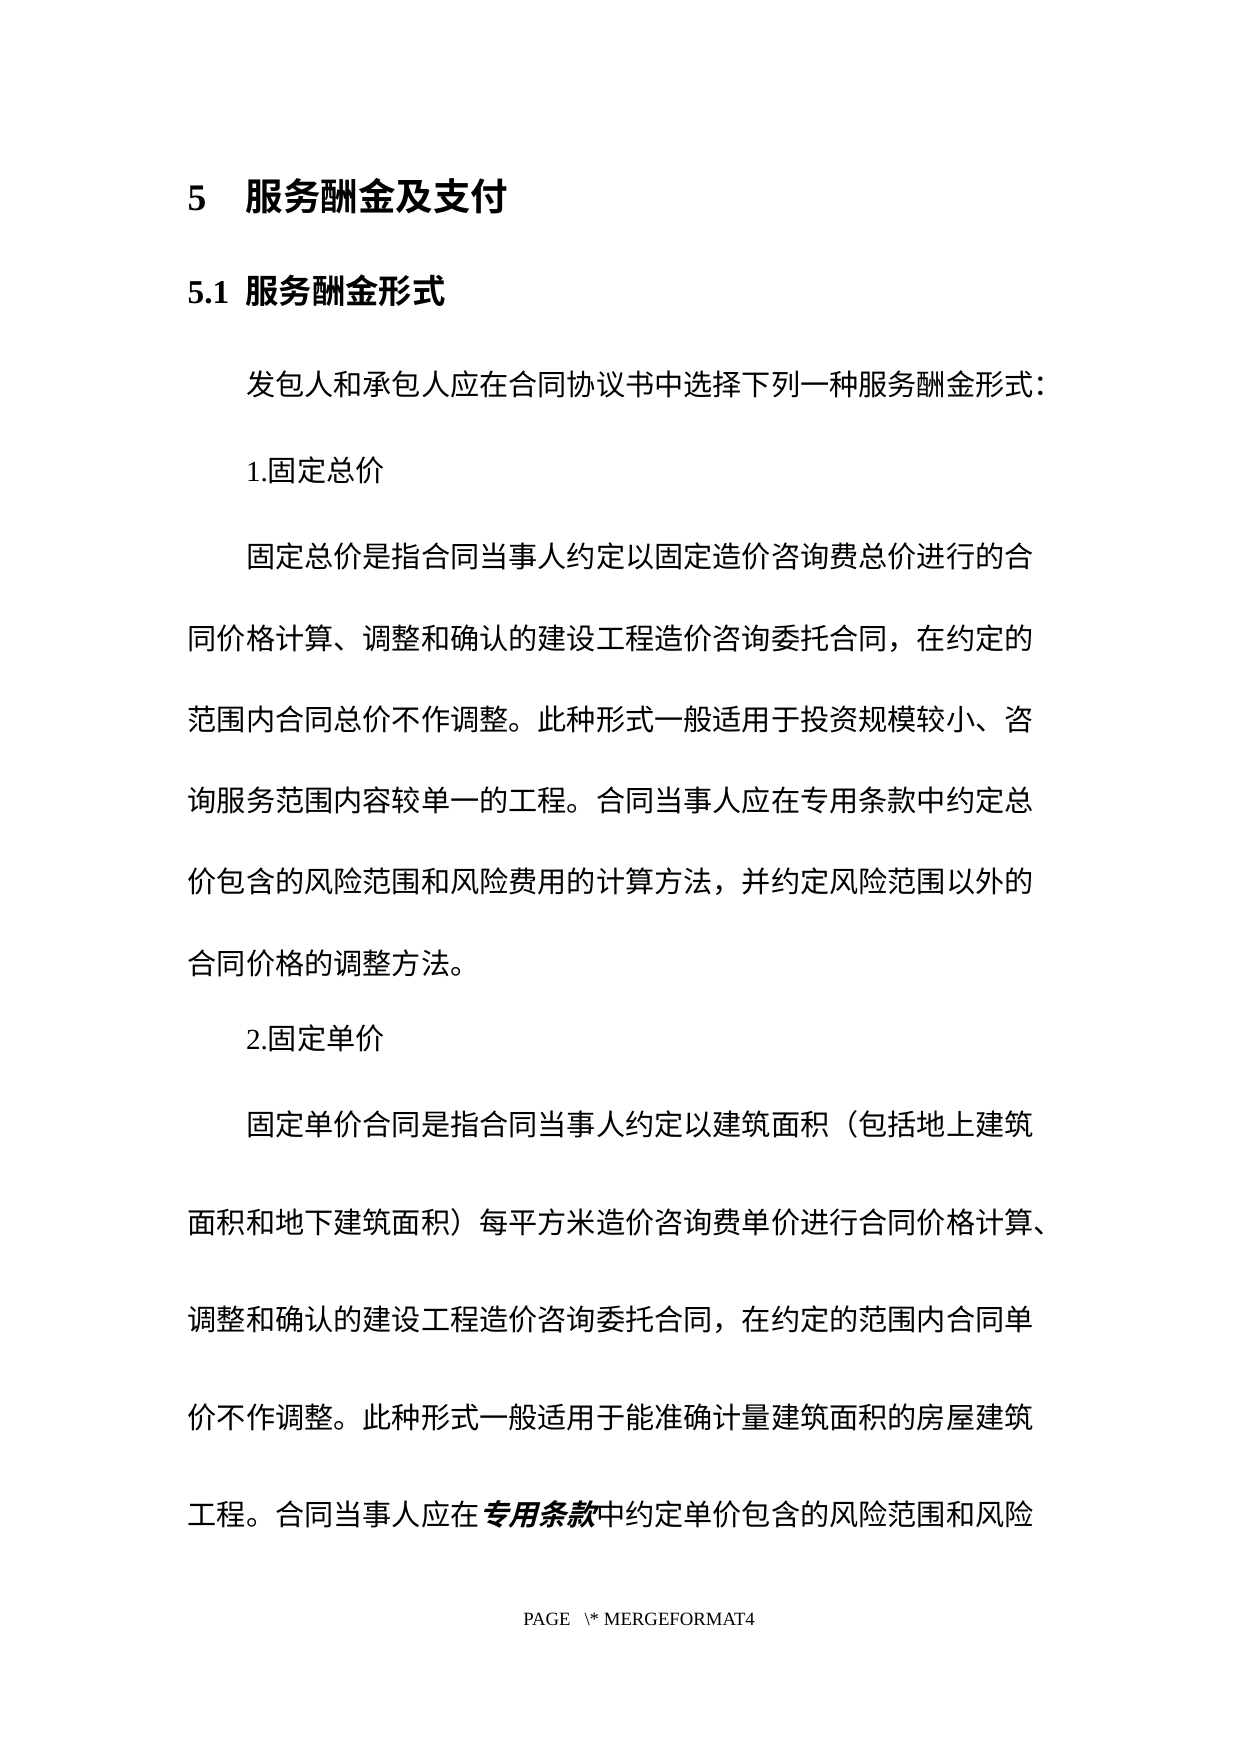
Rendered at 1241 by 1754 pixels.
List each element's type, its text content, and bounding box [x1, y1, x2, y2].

subtitle 服务酬金形式 [187, 256, 1053, 321]
text 1.固定总价 [187, 436, 1053, 501]
text 2.固定单价 [187, 1004, 1053, 1069]
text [187, 1091, 1053, 1546]
text 固定总价是指合同当事人约定以固定造价咨询费总价进行的合同价格计算、调整和确认的建设工程造价咨询委托合同，在约定的范围内合同总价不作调整。此种形式一般适用于投资规模较小、咨询服务范围内容较单一的工程。合同当事人应在专用条款中约定总价包含的风险范围和风险费用的计算方法，并约定风险范围以外的合同价格的调整方法。 [187, 523, 1053, 994]
text 发包人和承包人应在合同协议书中选择下列一种服务酬金形式： [187, 350, 1053, 415]
subtitle 服务酬金及支付 [187, 162, 1053, 227]
